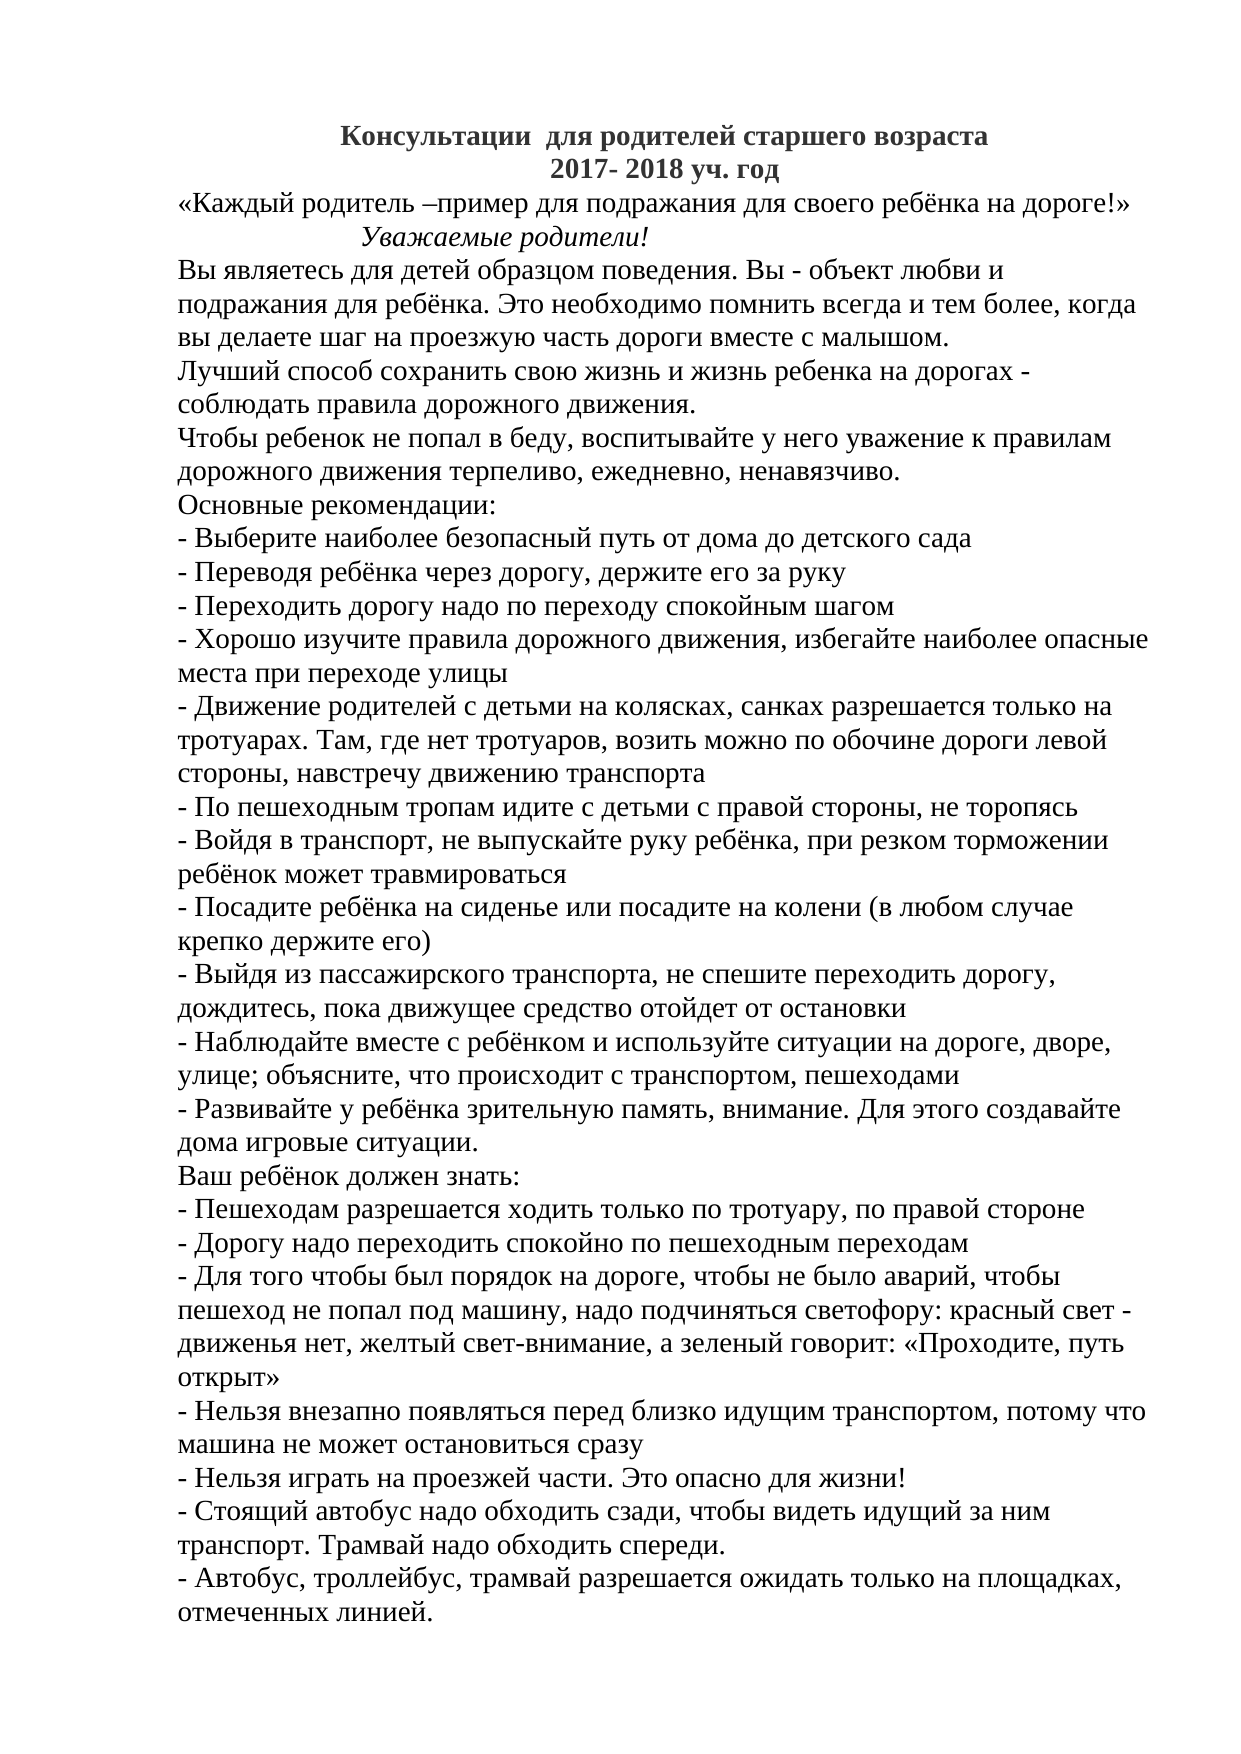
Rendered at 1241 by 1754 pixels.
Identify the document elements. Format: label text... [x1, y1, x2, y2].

text - Хорошо изучите правила дорожного движения, избегайте наиболее опасные места при переходе улицы [177, 621, 1152, 688]
text - Дорогу надо переходить спокойно по пешеходным переходам [177, 1225, 1152, 1258]
text Вы являетесь для детей образцом поведения. Вы - объект любви и подражания для ребёнка. Это необходимо помнить всегда и тем более, когда вы делаете шаг на проезжую часть дороги вместе с малышом. [177, 252, 1152, 353]
text Чтобы ребенок не попал в беду, воспитывайте у него уважение к правилам дорожного движения терпеливо, ежедневно, ненавязчиво. [177, 420, 1152, 487]
text - Движение родителей с детьми на колясках, санках разрешается только на тротуарах. Там, где нет тротуаров, возить можно по обочине дороги левой стороны, навстречу движению транспорта [177, 688, 1152, 789]
text - Пешеходам разрешается ходить только по тротуару, по правой стороне [177, 1191, 1152, 1225]
text - Нельзя играть на проезжей части. Это опасно для жизни! [177, 1460, 1152, 1493]
text Лучший способ сохранить свою жизнь и жизнь ребенка на дорогах - соблюдать правила дорожного движения. [177, 353, 1152, 420]
text 2017- 2018 уч. год [177, 152, 1152, 185]
text - Выберите наиболее безопасный путь от дома до детского сада [177, 521, 1152, 554]
text - Переходить дорогу надо по переходу спокойным шагом [177, 588, 1152, 621]
text Ваш ребёнок должен знать: [177, 1158, 1152, 1191]
text Консультации для родителей старшего возраста [177, 118, 1152, 152]
text Уважаемые родители! [177, 219, 1152, 252]
text - Для того чтобы был порядок на дороге, чтобы не было аварий, чтобы пешеход не попал под машину, надо подчиняться светофору: красный свет - движенья нет, желтый свет-внимание, а зеленый говорит: «Проходите, путь открыт» [177, 1258, 1152, 1393]
text - Наблюдайте вместе с ребёнком и используйте ситуации на дороге, дворе, улице; объясните, что происходит с транспортом, пешеходами [177, 1024, 1152, 1091]
text - Выйдя из пассажирского транспорта, не спешите переходить дорогу, дождитесь, пока движущее средство отойдет от остановки [177, 957, 1152, 1024]
text Основные рекомендации: [177, 487, 1152, 521]
text - Автобус, троллейбус, трамвай разрешается ожидать только на площадках, отмеченных линией. [177, 1560, 1152, 1627]
text - Переводя ребёнка через дорогу, держите его за руку [177, 554, 1152, 588]
text - Развивайте у ребёнка зрительную память, внимание. Для этого создавайте дома игровые ситуации. [177, 1091, 1152, 1158]
text - Войдя в транспорт, не выпускайте руку ребёнка, при резком торможении ребёнок может травмироваться [177, 822, 1152, 889]
text - Стоящий автобус надо обходить сзади, чтобы видеть идущий за ним транспорт. Трамвай надо обходить спереди. [177, 1493, 1152, 1560]
text «Каждый родитель –пример для подражания для своего ребёнка на дороге!» [177, 185, 1152, 219]
text - Посадите ребёнка на сиденье или посадите на колени (в любом случае крепко держите его) [177, 889, 1152, 957]
text - Нельзя внезапно появляться перед близко идущим транспортом, потому что машина не может остановиться сразу [177, 1393, 1152, 1460]
text - По пешеходным тропам идите с детьми с правой стороны, не торопясь [177, 789, 1152, 822]
